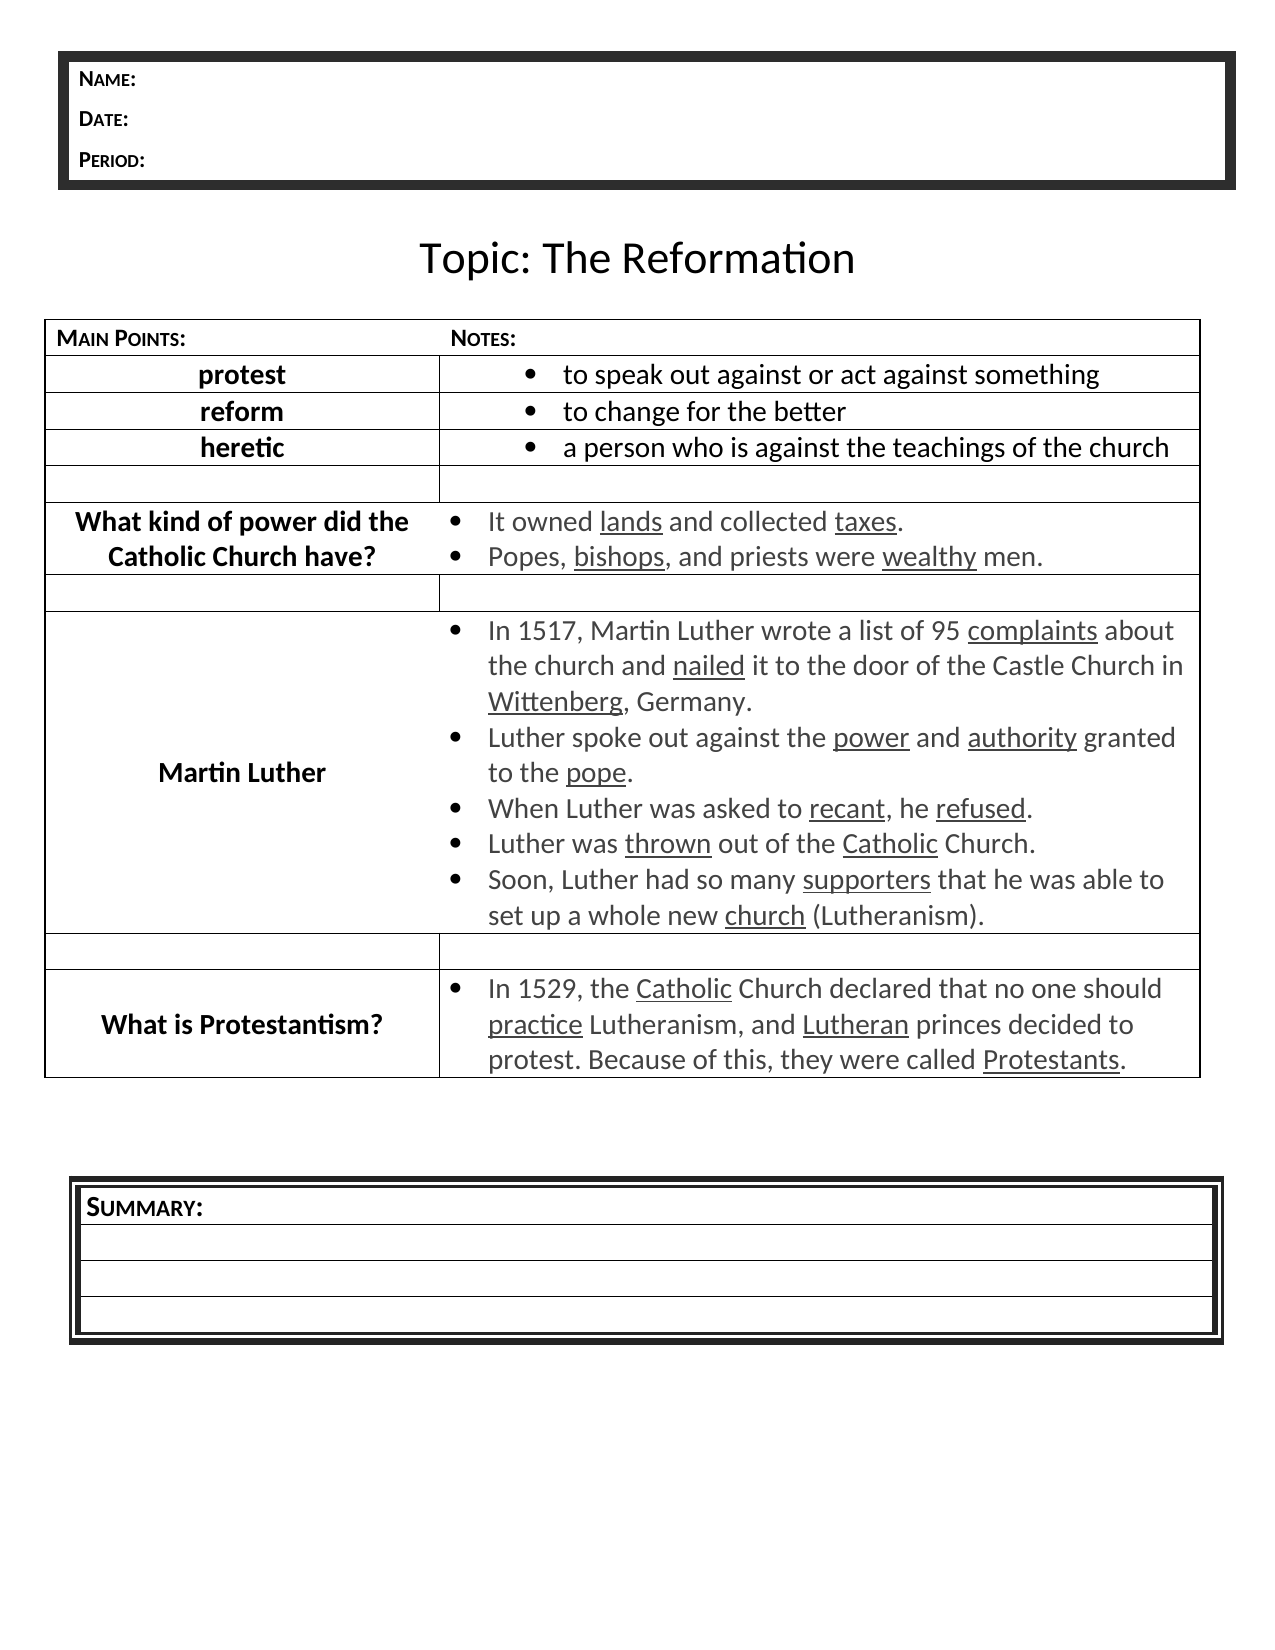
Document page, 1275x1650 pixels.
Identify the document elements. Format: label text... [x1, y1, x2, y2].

table_cell What is Protestantism? [46, 970, 439, 1077]
table_cell What kind of power did the Catholic Church have? [46, 503, 439, 574]
table_cell It owned lands and collected taxes. Popes, bishops, and priests were wealthy men. [439, 503, 1199, 574]
text Topic: The Reformation [75, 229, 1200, 285]
table_cell Martin Luther [46, 612, 439, 932]
table_cell protest [46, 356, 439, 392]
table_cell [46, 934, 439, 969]
table_cell [440, 466, 1199, 502]
table_cell [46, 575, 439, 611]
table_cell [81, 1225, 1212, 1260]
table_cell [81, 1261, 1212, 1296]
table_cell to change for the better [440, 393, 1199, 428]
table_cell reform [46, 393, 439, 428]
table_cell [46, 466, 439, 502]
table_cell a person who is against the teachings of the church [440, 430, 1199, 465]
table_cell heretic [46, 430, 439, 465]
table_cell In 1517, Martin Luther wrote a list of 95 complaints about the church and nailed it to the door of the Castle Church in Wittenberg, Germany. Luther spoke out against the power and authority granted to the pope. When Luther was asked to recant, he refused. Luther was thrown out of the Catholic Church. Soon, Luther had so many supporters that he was able to set up a whole new church (Lutheranism). [439, 612, 1199, 932]
table_cell [440, 575, 1199, 611]
table_header Summary: [81, 1188, 1212, 1224]
table_cell In 1529, the Catholic Church declared that no one should practice Lutheranism, and Lutheran princes decided to protest. Because of this, they were called Protestants. [440, 970, 1199, 1077]
table_cell to speak out against or act against something [440, 356, 1199, 392]
table_cell [440, 934, 1199, 969]
table_cell [81, 1297, 1212, 1332]
table_header Main Points: [46, 320, 439, 355]
table_header Notes: [439, 320, 1199, 355]
